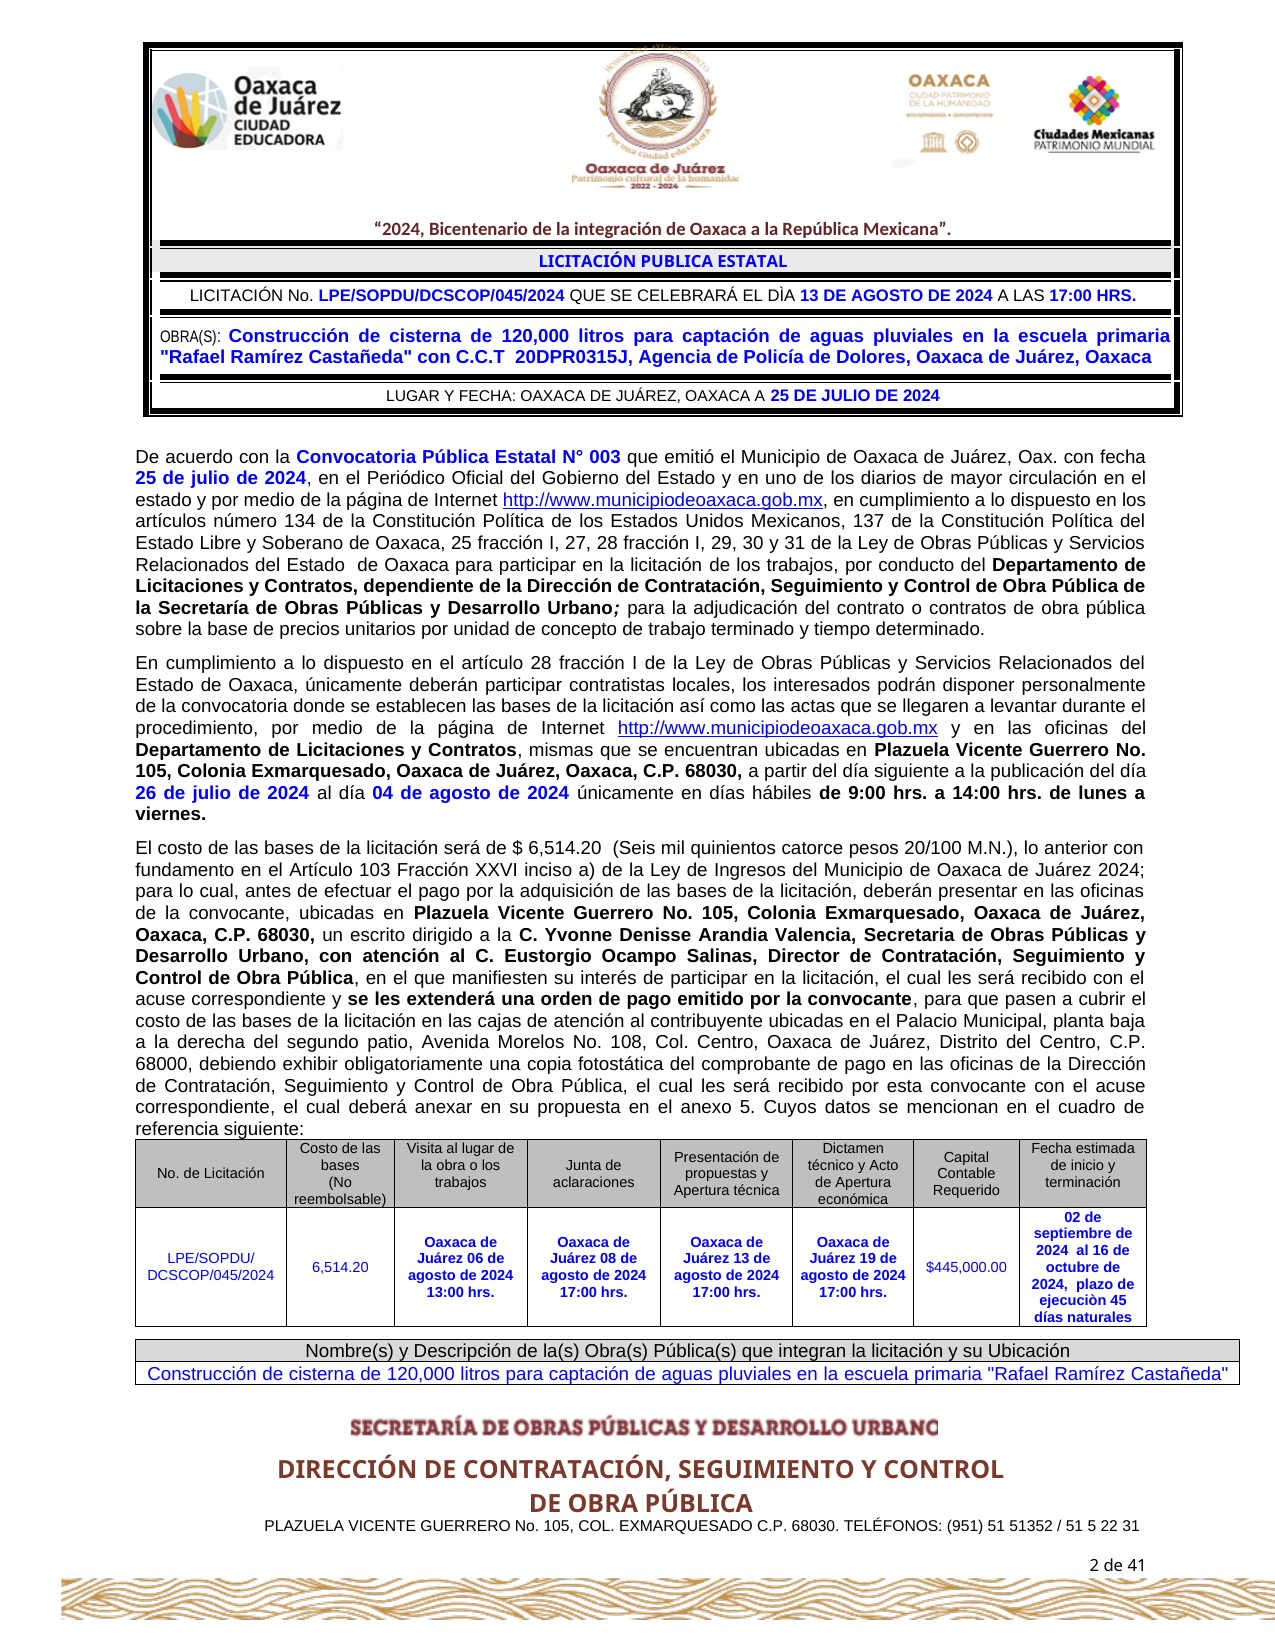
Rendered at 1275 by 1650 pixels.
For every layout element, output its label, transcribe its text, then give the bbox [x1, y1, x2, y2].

table_header Fecha estimada de inicio y terminación [1020, 1140, 1146, 1207]
picture [892, 61, 1174, 169]
table_header Junta de aclaraciones [528, 1140, 660, 1207]
table_header Dictamen técnico y Acto de Apertura económica [793, 1140, 913, 1207]
table_header Nombre(s) y Descripción de la(s) Obra(s) Pública(s) que integran la licitación y su Ubicación [136, 1340, 1239, 1361]
table_header Costo de las bases (No reembolsable) [287, 1140, 394, 1207]
table_cell Oaxaca de Juárez 08 de agosto de 2024 17:00 hrs. [528, 1208, 660, 1326]
table_cell Oaxaca de Juárez 06 de agosto de 2024 13:00 hrs. [395, 1208, 527, 1326]
table_cell 02 de septiembre de 2024 al 16 de octubre de 2024, plazo de ejecuciòn 45 días naturales [1020, 1208, 1146, 1326]
table_cell Oaxaca de Juárez 13 de agosto de 2024 17:00 hrs. [661, 1208, 792, 1326]
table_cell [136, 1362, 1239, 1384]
text El costo de las bases de la licitación será de $ 6,514.20 (Seis mil quinientos catorce pesos 20/100 M.N.), lo anterior con fundamento en el Artículo 103 Fracción XXVI inciso a) de la Ley de Ingresos del Municipio de Oaxaca de Juárez 2024; para lo cual, antes de efectuar el pago por la adquisición de las bases de la licitación, deberán presentar en las oficinas de la convocante, ubicadas en Plazuela Vicente Guerrero No. 105, Colonia Exmarquesado, Oaxaca de Juárez, Oaxaca, C.P. 68030, un escrito dirigido a la C. Yvonne Denisse Arandia Valencia, Secretaria de Obras Públicas y Desarrollo Urbano, con atención al C. Eustorgio Ocampo Salinas, Director de Contratación, Seguimiento y Control de Obra Pública, en el que manifiesten su interés de participar en la licitación, el cual les será recibido con el acuse correspondiente y se les extenderá una orden de pago emitido por la convocante, para que pasen a cubrir el costo de las bases de la licitación en las cajas de atención al contribuyente ubicadas en el Palacio Municipal, planta baja a la derecha del segundo patio, Avenida Morelos No. 108, Col. Centro, Oaxaca de Juárez, Distrito del Centro, C.P. 68000, debiendo exhibir obligatoriamente una copia fotostática del comprobante de pago en las oficinas de la Dirección de Contratación, Seguimiento y Control de Obra Pública, el cual les será recibido por esta convocante con el acuse correspondiente, el cual deberá anexar en su propuesta en el anexo 5. Cuyos datos se mencionan en el cuadro de referencia siguiente: [135, 837, 1146, 1139]
table_cell $445,000.00 [914, 1208, 1019, 1326]
table_header Capital Contable Requerido [914, 1140, 1019, 1207]
table_header Presentación de propuestas y Apertura técnica [661, 1140, 792, 1207]
table_cell LPE/SOPDU/DCSCOP/045/2024 [136, 1208, 286, 1326]
table_cell Oaxaca de Juárez 19 de agosto de 2024 17:00 hrs. [793, 1208, 913, 1326]
text En cumplimiento a lo dispuesto en el artículo 28 fracción I de la Ley de Obras Públicas y Servicios Relacionados del Estado de Oaxaca, únicamente deberán participar contratistas locales, los interesados podrán disponer personalmente de la convocatoria donde se establecen las bases de la licitación así como las actas que se llegaren a levantar durante el procedimiento, por medio de la página de Internet http://www.municipiodeoaxaca.gob.mx y en las oficinas del Departamento de Licitaciones y Contratos, mismas que se encuentran ubicadas en Plazuela Vicente Guerrero No. 105, Colonia Exmarquesado, Oaxaca de Juárez, Oaxaca, C.P. 68030, a partir del día siguiente a la publicación del día 26 de julio de 2024 al día 04 de agosto de 2024 únicamente en días hábiles de 9:00 hrs. a 14:00 hrs. de lunes a viernes. [135, 652, 1146, 825]
picture [152, 67, 344, 150]
text De acuerdo con la Convocatoria Pública Estatal N° 003 que emitió el Municipio de Oaxaca de Juárez, Oax. con fecha 25 de julio de 2024, en el Periódico Oficial del Gobierno del Estado y en uno de los diarios de mayor circulación en el estado y por medio de la página de Internet http://www.municipiodeoaxaca.gob.mx, en cumplimiento a lo dispuesto en los artículos número 134 de la Constitución Política de los Estados Unidos Mexicanos, 137 de la Constitución Política del Estado Libre y Soberano de Oaxaca, 25 fracción I, 27, 28 fracción I, 29, 30 y 31 de la Ley de Obras Públicas y Servicios Relacionados del Estado de Oaxaca para participar en la licitación de los trabajos, por conducto del Departamento de Licitaciones y Contratos, dependiente de la Dirección de Contratación, Seguimiento y Control de Obra Pública de la Secretaría de Obras Públicas y Desarrollo Urbano; para la adjudicación del contrato o contratos de obra pública sobre la base de precios unitarios por unidad de concepto de trabajo terminado y tiempo determinado. [135, 446, 1146, 640]
table_cell 6,514.20 [287, 1208, 394, 1326]
table_header No. de Licitación [136, 1140, 286, 1207]
table_header Visita al lugar de la obra o los trabajos [395, 1140, 527, 1207]
